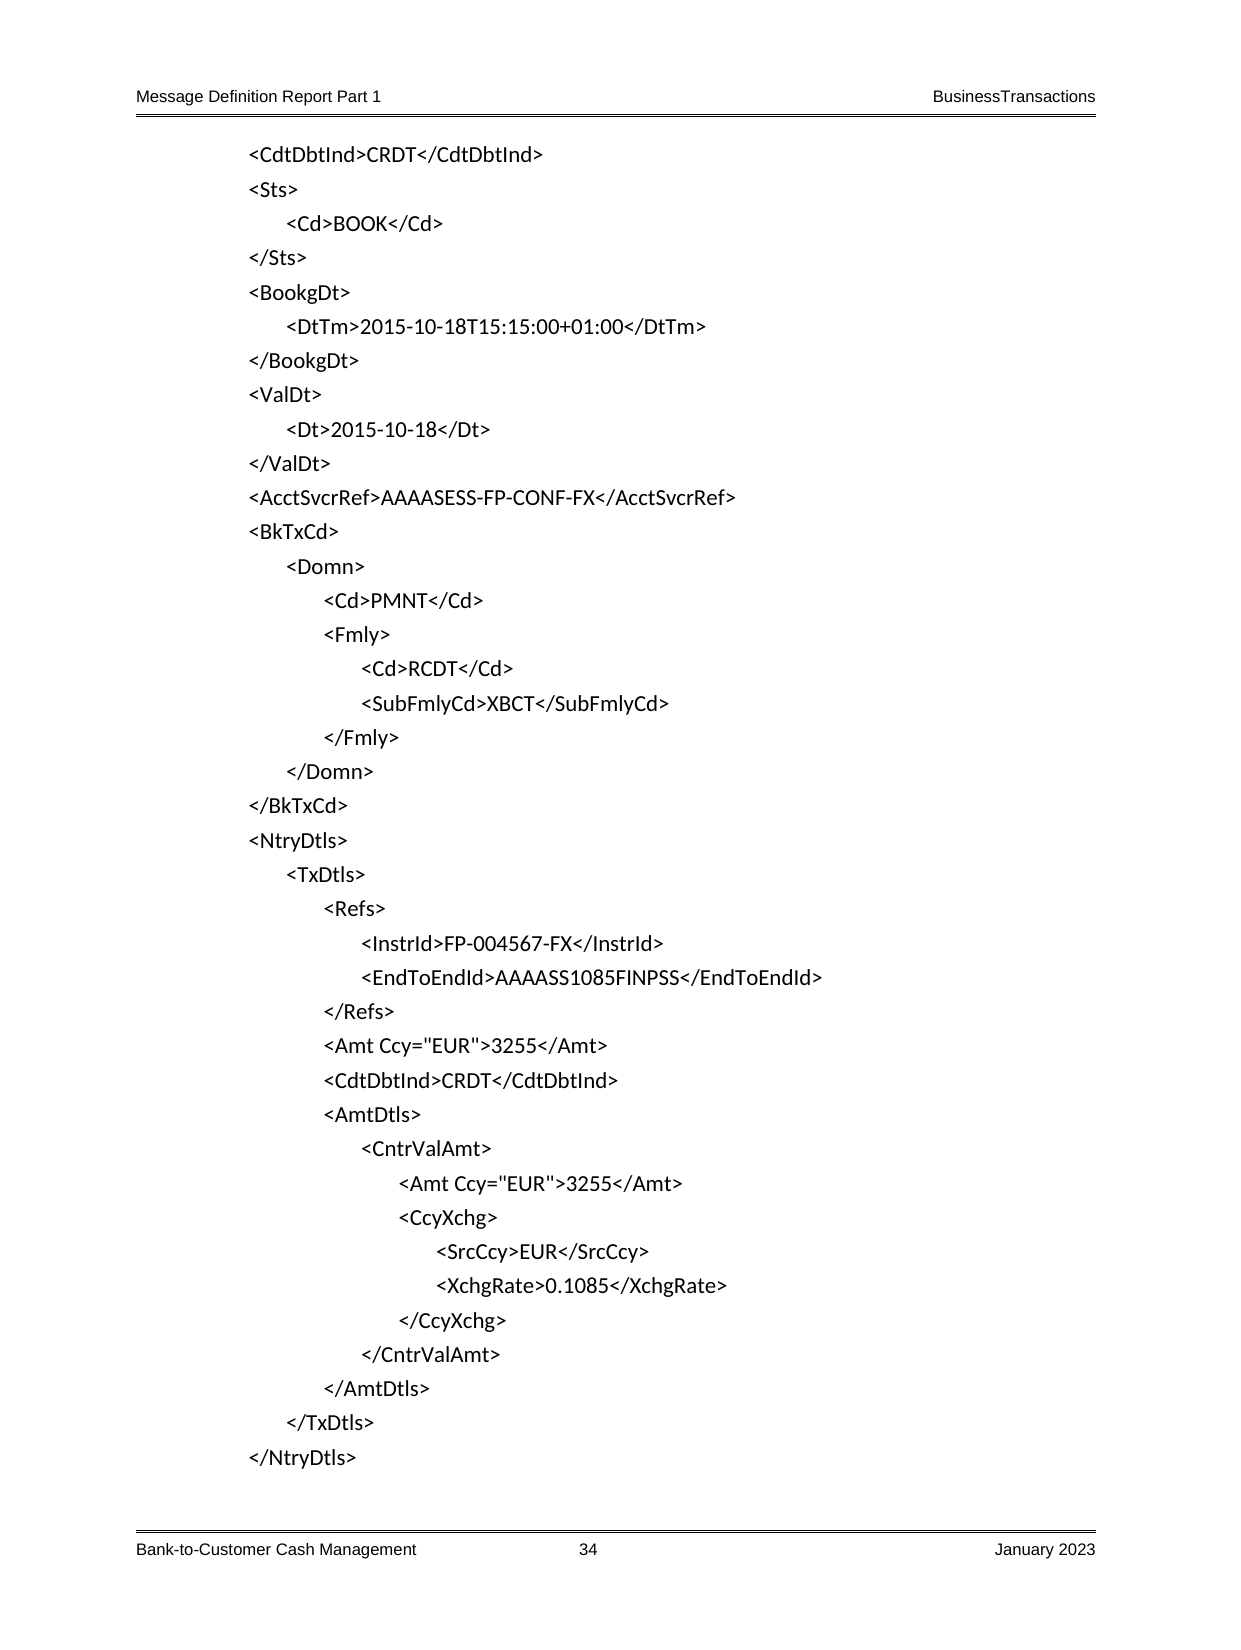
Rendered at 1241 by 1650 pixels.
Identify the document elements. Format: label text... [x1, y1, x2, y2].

text <NtryDtls> [136, 826, 1104, 854]
text </Fmly> [136, 723, 1104, 751]
text <ValDt> [136, 380, 1104, 408]
text <SubFmlyCd>XBCT</SubFmlyCd> [136, 689, 1104, 717]
text </CntrValAmt> [136, 1340, 1104, 1368]
text <Cd>RCDT</Cd> [136, 654, 1104, 683]
text <CntrValAmt> [136, 1134, 1104, 1162]
text <EndToEndId>AAAASS1085FINPSS</EndToEndId> [136, 963, 1104, 991]
text </NtryDtls> [136, 1443, 1104, 1471]
text <Refs> [136, 894, 1104, 922]
text </ValDt> [136, 449, 1104, 477]
text <CdtDbtInd>CRDT</CdtDbtInd> [136, 1066, 1104, 1094]
text <Amt Ccy="EUR">3255</Amt> [136, 1169, 1104, 1197]
text </AmtDtls> [136, 1374, 1104, 1402]
text <Cd>BOOK</Cd> [136, 209, 1104, 237]
text <CcyXchg> [136, 1203, 1104, 1231]
text <Dt>2015-10-18</Dt> [136, 415, 1104, 443]
text </Domn> [136, 757, 1104, 785]
text <CdtDbtInd>CRDT</CdtDbtInd> [136, 141, 1104, 168]
text <Cd>PMNT</Cd> [136, 586, 1104, 614]
text <Domn> [136, 552, 1104, 580]
text </TxDtls> [136, 1408, 1104, 1437]
text </BkTxCd> [136, 792, 1104, 820]
text <AcctSvcrRef>AAAASESS-FP-CONF-FX</AcctSvcrRef> [136, 483, 1104, 511]
text </CcyXchg> [136, 1306, 1104, 1334]
text <Fmly> [136, 620, 1104, 648]
text <SrcCcy>EUR</SrcCcy> [136, 1237, 1104, 1265]
text <XchgRate>0.1085</XchgRate> [136, 1271, 1104, 1299]
text <TxDtls> [136, 860, 1104, 888]
text <BkTxCd> [136, 517, 1104, 546]
text </BookgDt> [136, 346, 1104, 374]
text </Sts> [136, 243, 1104, 271]
text <Sts> [136, 175, 1104, 203]
text <BookgDt> [136, 278, 1104, 306]
text </Refs> [136, 997, 1104, 1025]
text <Amt Ccy="EUR">3255</Amt> [136, 1032, 1104, 1059]
text <AmtDtls> [136, 1100, 1104, 1128]
text <DtTm>2015-10-18T15:15:00+01:00</DtTm> [136, 312, 1104, 340]
text <InstrId>FP-004567-FX</InstrId> [136, 929, 1104, 957]
